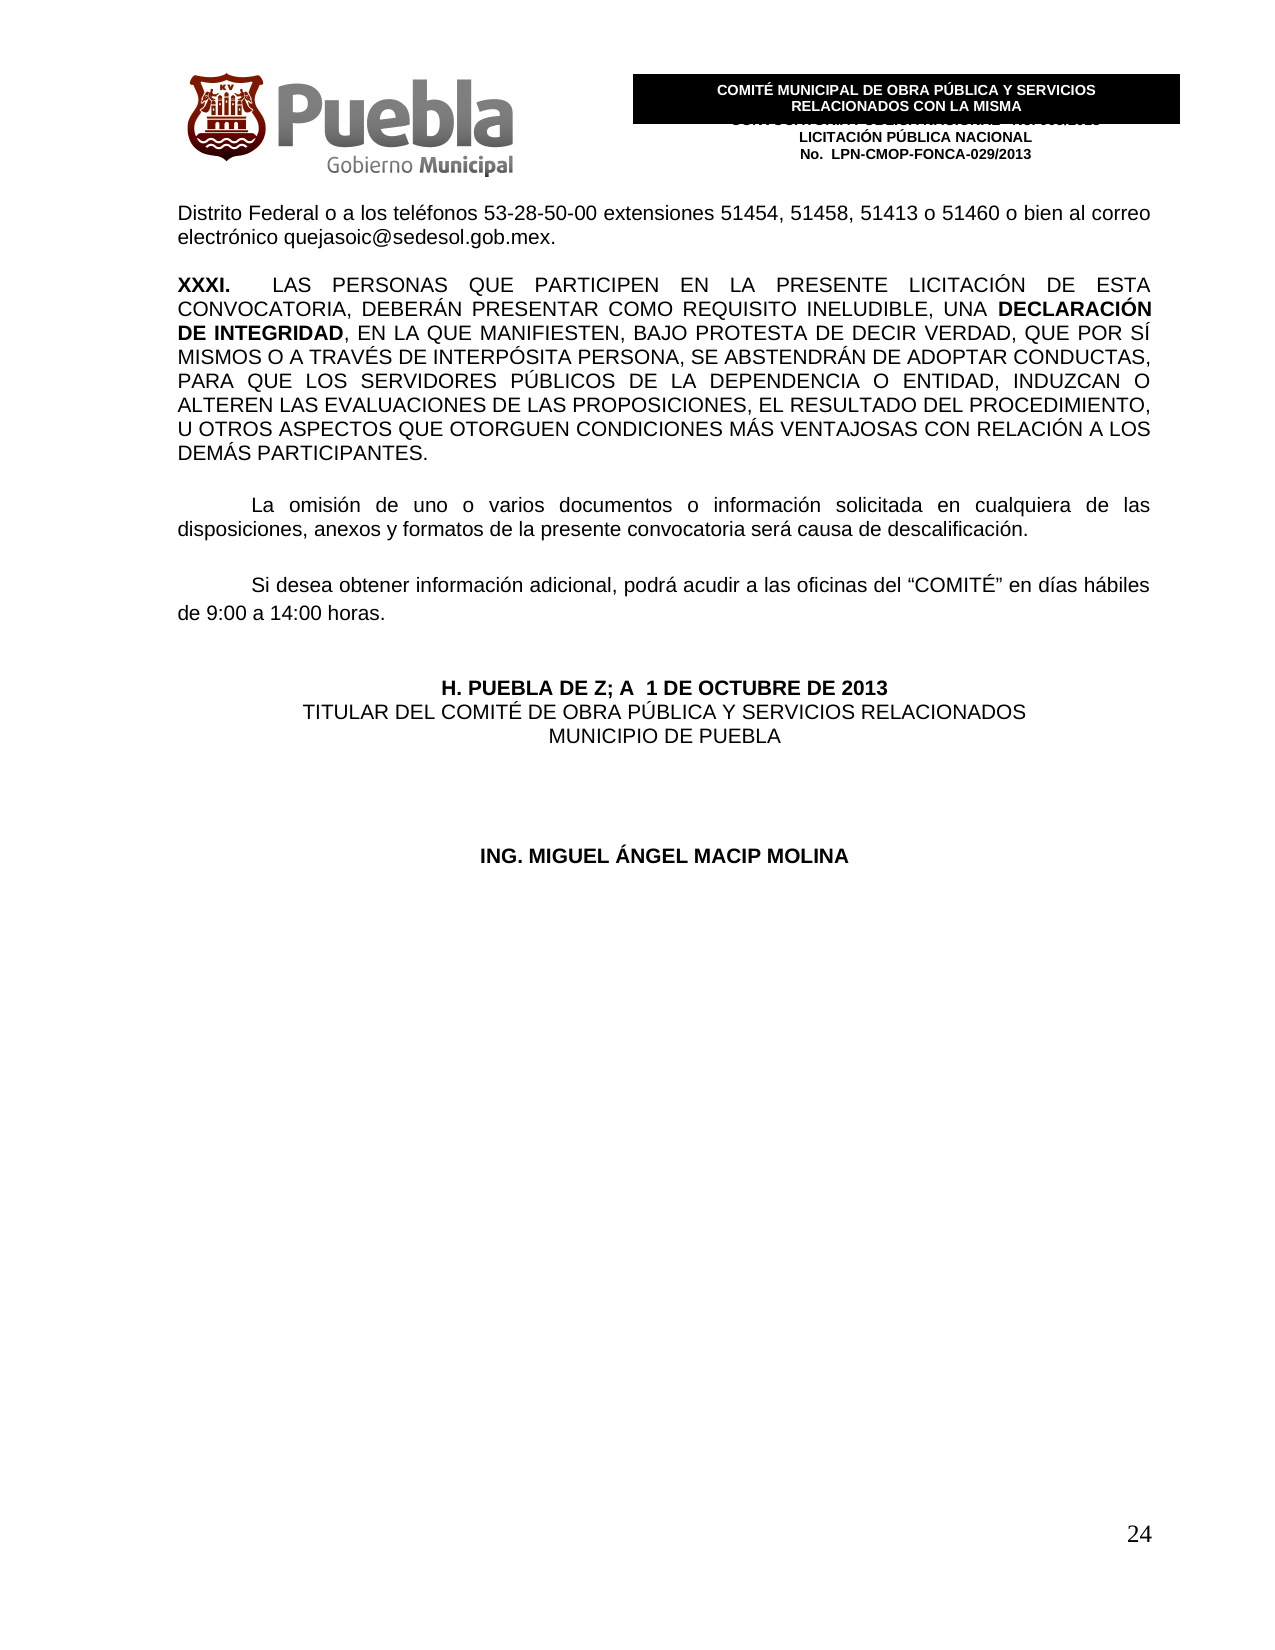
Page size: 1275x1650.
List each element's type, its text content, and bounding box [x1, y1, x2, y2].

text H. PUEBLA DE Z; A 1 DE OCTUBRE DE 2013 [177, 676, 1152, 700]
picture [187, 73, 513, 177]
text TITULAR DEL COMITÉ DE OBRA PÚBLICA Y SERVICIOS RELACIONADOS [177, 700, 1152, 724]
text ING. MIGUEL ÁNGEL MACIP MOLINA [177, 844, 1152, 868]
text Si desea obtener información adicional, podrá acudir a las oficinas del “COMITÉ” en días hábiles de 9:00 a 14:00 horas. [177, 573, 1152, 625]
text XXXI. LAS PERSONAS QUE PARTICIPEN EN LA PRESENTE LICITACIÓN DE ESTA CONVOCATORIA, DEBERÁN PRESENTAR COMO REQUISITO INELUDIBLE, UNA DECLARACIÓN DE INTEGRIDAD, EN LA QUE MANIFIESTEN, BAJO PROTESTA DE DECIR VERDAD, QUE POR SÍ MISMOS O A TRAVÉS DE INTERPÓSITA PERSONA, SE ABSTENDRÁN DE ADOPTAR CONDUCTAS, PARA QUE LOS SERVIDORES PÚBLICOS DE LA DEPENDENCIA O ENTIDAD, INDUZCAN O ALTEREN LAS EVALUACIONES DE LAS PROPOSICIONES, EL RESULTADO DEL PROCEDIMIENTO, U OTROS ASPECTOS QUE OTORGUEN CONDICIONES MÁS VENTAJOSAS CON RELACIÓN A LOS DEMÁS PARTICIPANTES. [177, 273, 1152, 464]
text MUNICIPIO DE PUEBLA [177, 724, 1152, 748]
text La omisión de uno o varios documentos o información solicitada en cualquiera de las disposiciones, anexos y formatos de la presente convocatoria será causa de descalificación. [177, 493, 1152, 541]
